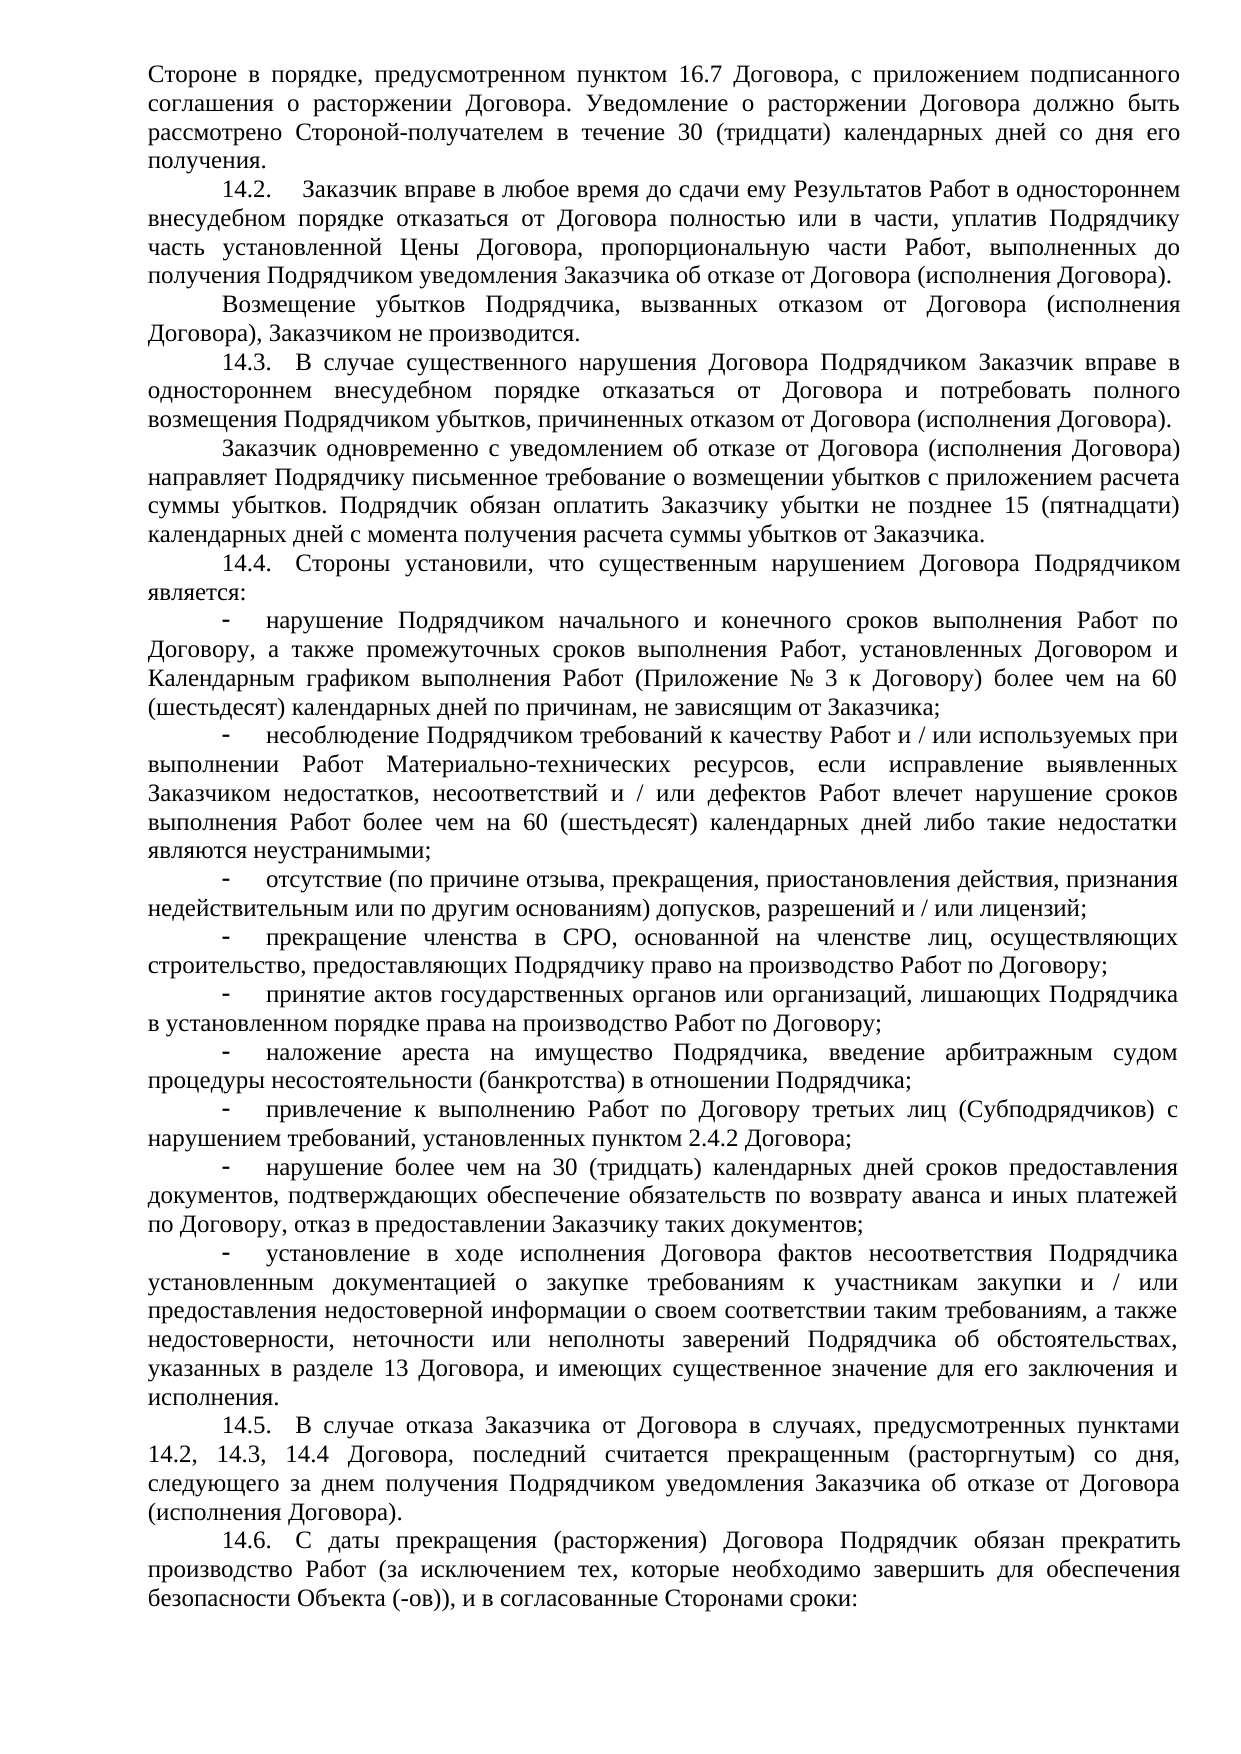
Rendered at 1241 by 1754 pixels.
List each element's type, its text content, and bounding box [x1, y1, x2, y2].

list прекращение членства в СРО, основанной на членстве лиц, осуществляющих строительство, предоставляющих Подрядчику право на производство Работ по Договору; [148, 922, 1179, 979]
list Стороны установили, что существенным нарушением Договора Подрядчиком является: [148, 548, 1181, 605]
list несоблюдение Подрядчиком требований к качеству Работ и / или используемых при выполнении Работ Материально-технических ресурсов, если исправление выявленных Заказчиком недостатков, несоответствий и / или дефектов Работ влечет нарушение сроков выполнения Работ более чем на 60 (шестьдесят) календарных дней либо такие недостатки являются неустранимыми; [148, 720, 1179, 864]
list отсутствие (по причине отзыва, прекращения, приостановления действия, признания недействительным или по другим основаниям) допусков, разрешений и / или лицензий; [148, 864, 1179, 922]
list нарушение более чем на 30 (тридцать) календарных дней сроков предоставления документов, подтверждающих обеспечение обязательств по возврату аванса и иных платежей по Договору, отказ в предоставлении Заказчику таких документов; [148, 1152, 1179, 1238]
list наложение ареста на имущество Подрядчика, введение арбитражным судом процедуры несостоятельности (банкротства) в отношении Подрядчика; [148, 1037, 1179, 1094]
list Заказчик одновременно с уведомлением об отказе от Договора (исполнения Договора) направляет Подрядчику письменное требование о возмещении убытков с приложением расчета суммы убытков. Подрядчик обязан оплатить Заказчику убытки не позднее 15 (пятнадцати) календарных дней с момента получения расчета суммы убытков от Заказчика. [148, 433, 1181, 548]
list С даты прекращения (расторжения) Договора Подрядчик обязан прекратить производство Работ (за исключением тех, которые необходимо завершить для обеспечения безопасности Объекта (-ов)), и в согласованные Сторонами сроки: [148, 1525, 1181, 1612]
list Возмещение убытков Подрядчика, вызванных отказом от Договора (исполнения Договора), Заказчиком не производится. [148, 289, 1181, 347]
list привлечение к выполнению Работ по Договору третьих лиц (Субподрядчиков) с нарушением требований, установленных пунктом 2.4.2 Договора; [148, 1094, 1179, 1152]
list В случае существенного нарушения Договора Подрядчиком Заказчик вправе в одностороннем внесудебном порядке отказаться от Договора и потребовать полного возмещения Подрядчиком убытков, причиненных отказом от Договора (исполнения Договора). [148, 347, 1181, 433]
list В случае отказа Заказчика от Договора в случаях, предусмотренных пунктами 14.2, 14.3, 14.4 Договора, последний считается прекращенным (расторгнутым) со дня, следующего за днем получения Подрядчиком уведомления Заказчика об отказе от Договора (исполнения Договора). [148, 1410, 1181, 1525]
list принятие актов государственных органов или организаций, лишающих Подрядчика в установленном порядке права на производство Работ по Договору; [148, 979, 1179, 1037]
list установление в ходе исполнения Договора фактов несоответствия Подрядчика установленным документацией о закупке требованиям к участникам закупки и / или предоставления недостоверной информации о своем соответствии таким требованиям, а также недостоверности, неточности или неполноты заверений Подрядчика об обстоятельствах, указанных в разделе 13 Договора, и имеющих существенное значение для его заключения и исполнения. [148, 1238, 1179, 1410]
list нарушение Подрядчиком начального и конечного сроков выполнения Работ по Договору, а также промежуточных сроков выполнения Работ, установленных Договором и Календарным графиком выполнения Работ (Приложение № 3 к Договору) более чем на 60 (шестьдесят) календарных дней по причинам, не зависящим от Заказчика; [148, 605, 1179, 720]
list Заказчик вправе в любое время до сдачи ему Результатов Работ в одностороннем внесудебном порядке отказаться от Договора полностью или в части, уплатив Подрядчику часть установленной Цены Договора, пропорциональную части Работ, выполненных до получения Подрядчиком уведомления Заказчика об отказе от Договора (исполнения Договора). [148, 174, 1181, 289]
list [148, 59, 1181, 174]
